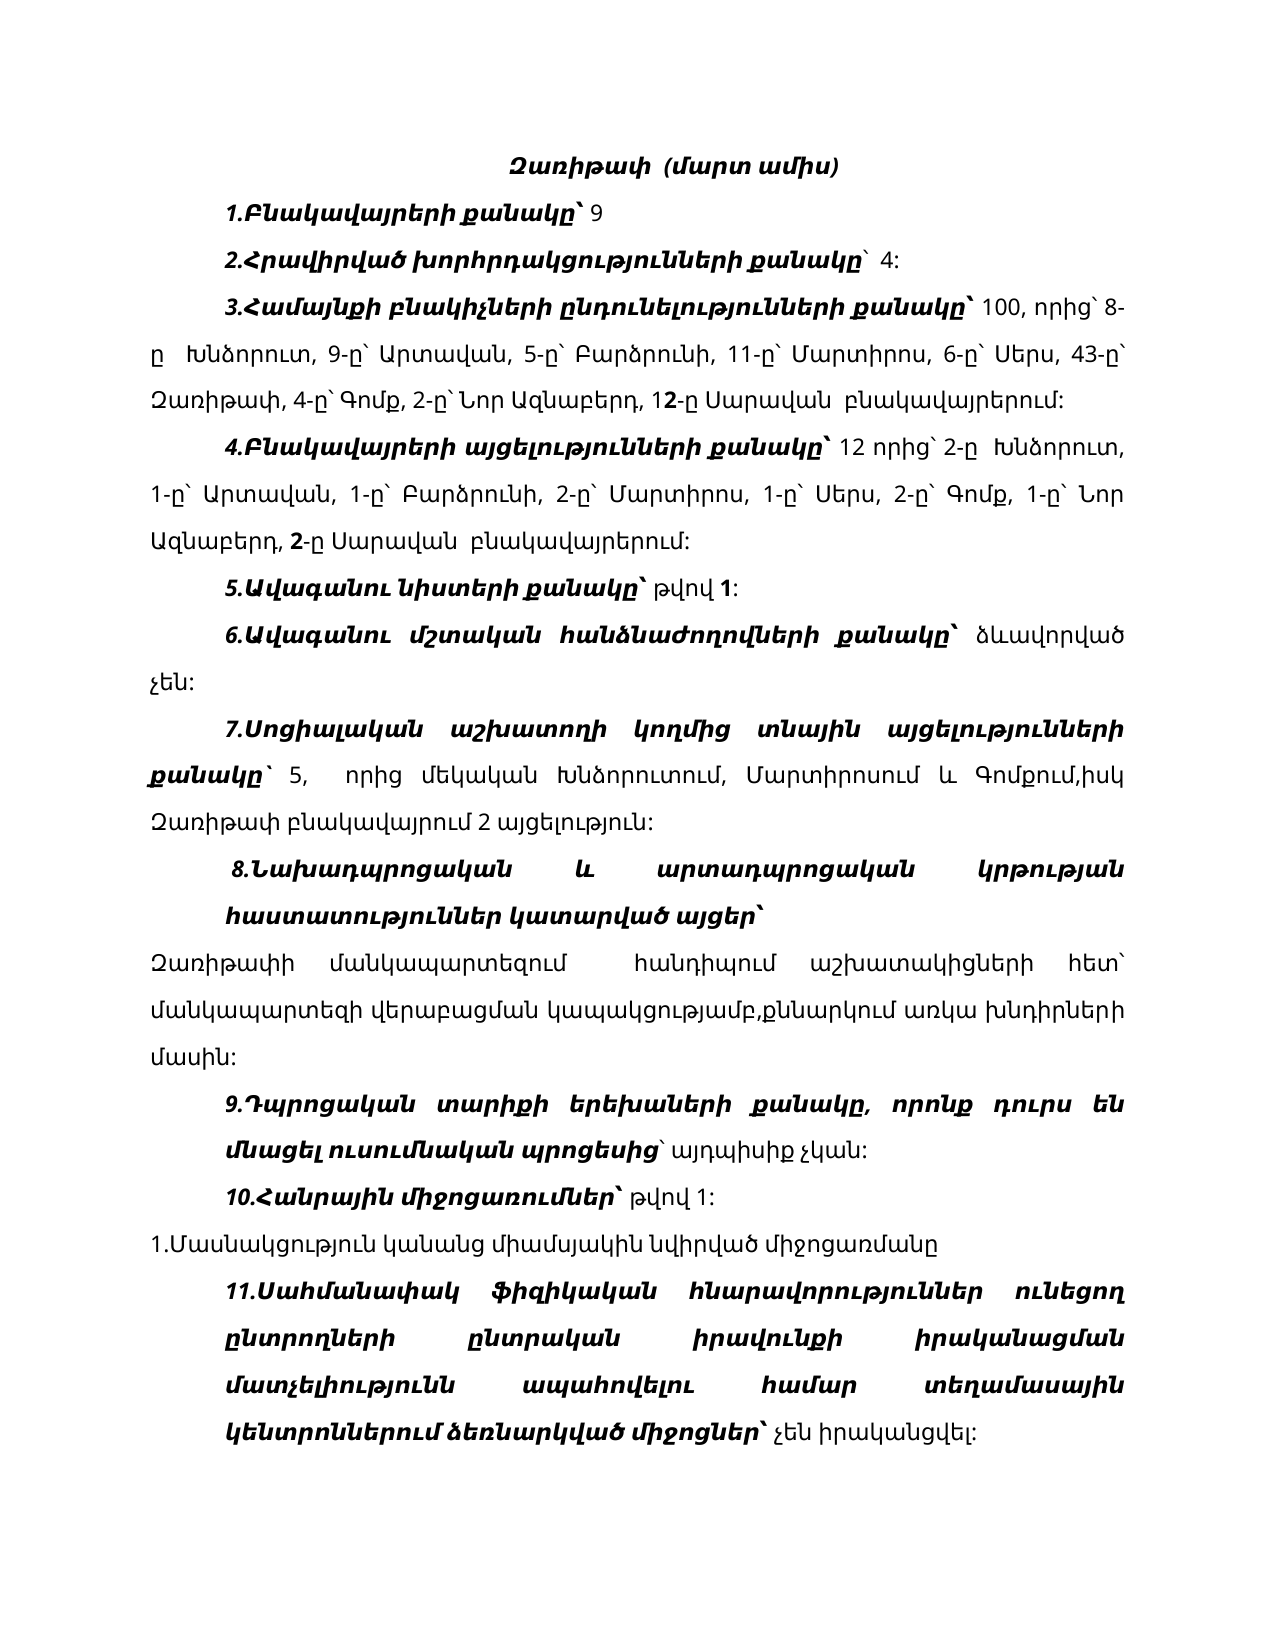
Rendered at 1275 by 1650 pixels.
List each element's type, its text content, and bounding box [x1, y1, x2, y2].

text Զառիթափ (մարտ ամիս) [150, 150, 1125, 181]
text Զառիթափի մանկապարտեզում հանդիպում աշխատակիցների հետ՝ մանկապարտեզի վերաբացման կապակցությամբ,քննարկում առկա խնդիրների մասին: [150, 947, 1125, 1072]
text 4.Բնակավայրերի այցելությունների քանակը՝ 12 որից՝ 2-ը Խնձորուտ, 1-ը՝ Արտավան, 1-ը՝ Բարձրունի, 2-ը՝ Մարտիրոս, 1-ը՝ Սերս, 2-ը՝ Գոմք, 1-ը՝ Նոր Ազնաբերդ, 2-ը Սարավան բնակավայրերում: [150, 431, 1125, 556]
text 8.Նախադպրոցական և արտադպրոցական կրթության հաստատություններ կատարված այցեր՝ [225, 853, 1125, 931]
text 7.Սոցիալական աշխատողի կողմից տնային այցելությունների քանակը` 5, որից մեկական Խնձորուտում, Մարտիրոսում և Գոմքում,իսկ Զառիթափ բնակավայրում 2 այցելություն: [150, 712, 1125, 837]
text 6.Ավագանու մշտական հանձնաժողովների քանակը՝ ձևավորված չեն: [150, 619, 1125, 697]
text 9.Դպրոցական տարիքի երեխաների քանակը, որոնք դուրս են մնացել ուսումնական պրոցեսից՝ այդպիսիք չկան: [225, 1087, 1125, 1166]
text 11.Սահմանափակ ֆիզիկական հնարավորություններ ունեցող ընտրողների ընտրական իրավունքի իրականացման մատչելիությունն ապահովելու համար տեղամասային կենտրոններում ձեռնարկված միջոցներ՝ չեն իրականցվել: [225, 1275, 1125, 1447]
text 10.Հանրային միջոցառումներ՝ թվով 1: [150, 1181, 1125, 1212]
text 2.Հրավիրված խորհրդակցությունների քանակը՝ 4: [150, 244, 1125, 275]
text 1.Բնակավայրերի քանակը՝ 9 [150, 197, 1125, 228]
text 3.Համայնքի բնակիչների ընդունելությունների քանակը՝ 100, որից՝ 8-ը Խնձորուտ, 9-ը՝ Արտավան, 5-ը՝ Բարձրունի, 11-ը՝ Մարտիրոս, 6-ը՝ Սերս, 43-ը՝ Զառիթափ, 4-ը՝ Գոմք, 2-ը՝ Նոր Ազնաբերդ, 12-ը Սարավան բնակավայրերում: [150, 291, 1125, 416]
text 5.Ավագանու նիստերի քանակը՝ թվով 1: [150, 572, 1125, 603]
text 1.Մասնակցություն կանանց միամսյակին նվիրված միջոցառմանը [150, 1228, 1125, 1259]
